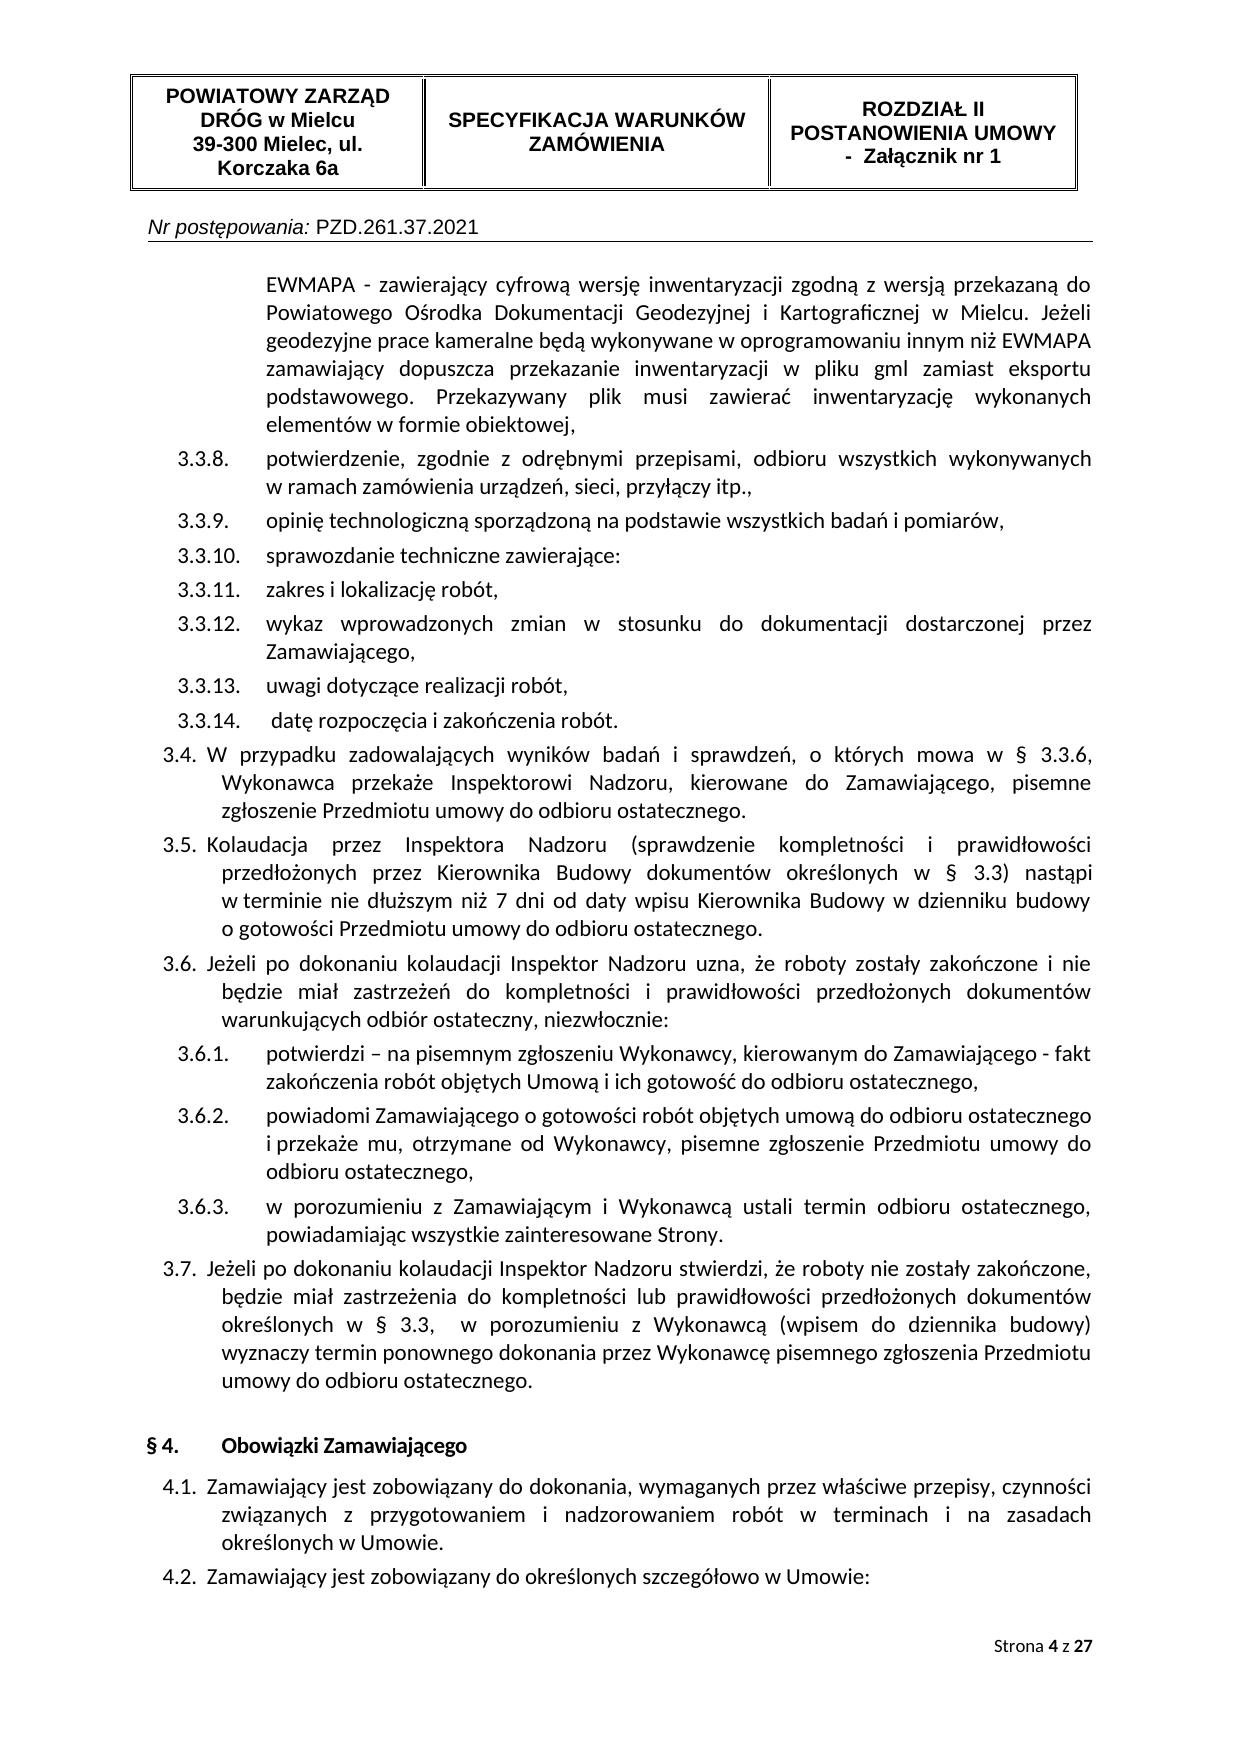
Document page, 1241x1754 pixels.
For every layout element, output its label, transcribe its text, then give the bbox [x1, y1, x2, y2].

subtitle potwierdzi – na pisemnym zgłoszeniu Wykonawcy, kierowanym do Zamawiającego - fakt zakończenia robót objętych Umową i ich gotowość do odbioru ostatecznego, [177, 1039, 1093, 1095]
subtitle wykaz wprowadzonych zmian w stosunku do dokumentacji dostarczonej przez Zamawiającego, [177, 609, 1093, 665]
subtitle Obowiązki Zamawiającego [162, 1432, 1093, 1460]
subtitle Jeżeli po dokonaniu kolaudacji Inspektor Nadzoru uzna, że roboty zostały zakończone i nie będzie miał zastrzeżeń do kompletności i prawidłowości przedłożonych dokumentów warunkujących odbiór ostateczny, niezwłocznie: [162, 949, 1093, 1033]
subtitle Kolaudacja przez Inspektora Nadzoru (sprawdzenie kompletności i prawidłowości przedłożonych przez Kierownika Budowy dokumentów określonych w § 3.3) nastąpi w terminie nie dłuższym niż 7 dni od daty wpisu Kierownika Budowy w dzienniku budowy o gotowości Przedmiotu umowy do odbioru ostatecznego. [162, 831, 1093, 943]
subtitle datę rozpoczęcia i zakończenia robót. [177, 706, 1093, 734]
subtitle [177, 270, 1093, 438]
subtitle Zamawiający jest zobowiązany do określonych szczegółowo w Umowie: [162, 1562, 1093, 1591]
subtitle W przypadku zadowalających wyników badań i sprawdzeń, o których mowa w § 3.3.6, Wykonawca przekaże Inspektorowi Nadzoru, kierowane do Zamawiającego, pisemne zgłoszenie Przedmiotu umowy do odbioru ostatecznego. [162, 740, 1093, 824]
subtitle w porozumieniu z Zamawiającym i Wykonawcą ustali termin odbioru ostatecznego, powiadamiając wszystkie zainteresowane Strony. [177, 1192, 1093, 1248]
subtitle potwierdzenie, zgodnie z odrębnymi przepisami, odbioru wszystkich wykonywanych w ramach zamówienia urządzeń, sieci, przyłączy itp., [177, 444, 1093, 500]
subtitle uwagi dotyczące realizacji robót, [177, 672, 1093, 700]
subtitle Zamawiający jest zobowiązany do dokonania, wymaganych przez właściwe przepisy, czynności związanych z przygotowaniem i nadzorowaniem robót w terminach i na zasadach określonych w Umowie. [162, 1472, 1093, 1556]
subtitle powiadomi Zamawiającego o gotowości robót objętych umową do odbioru ostatecznego i przekaże mu, otrzymane od Wykonawcy, pisemne zgłoszenie Przedmiotu umowy do odbioru ostatecznego, [177, 1101, 1093, 1186]
subtitle Jeżeli po dokonaniu kolaudacji Inspektor Nadzoru stwierdzi, że roboty nie zostały zakończone, będzie miał zastrzeżenia do kompletności lub prawidłowości przedłożonych dokumentów określonych w § 3.3, w porozumieniu z Wykonawcą (wpisem do dziennika budowy) wyznaczy termin ponownego dokonania przez Wykonawcę pisemnego zgłoszenia Przedmiotu umowy do odbioru ostatecznego. [162, 1254, 1093, 1394]
subtitle opinię technologiczną sporządzoną na podstawie wszystkich badań i pomiarów, [177, 507, 1093, 534]
subtitle zakres i lokalizację robót, [177, 575, 1093, 603]
subtitle sprawozdanie techniczne zawierające: [177, 541, 1093, 569]
